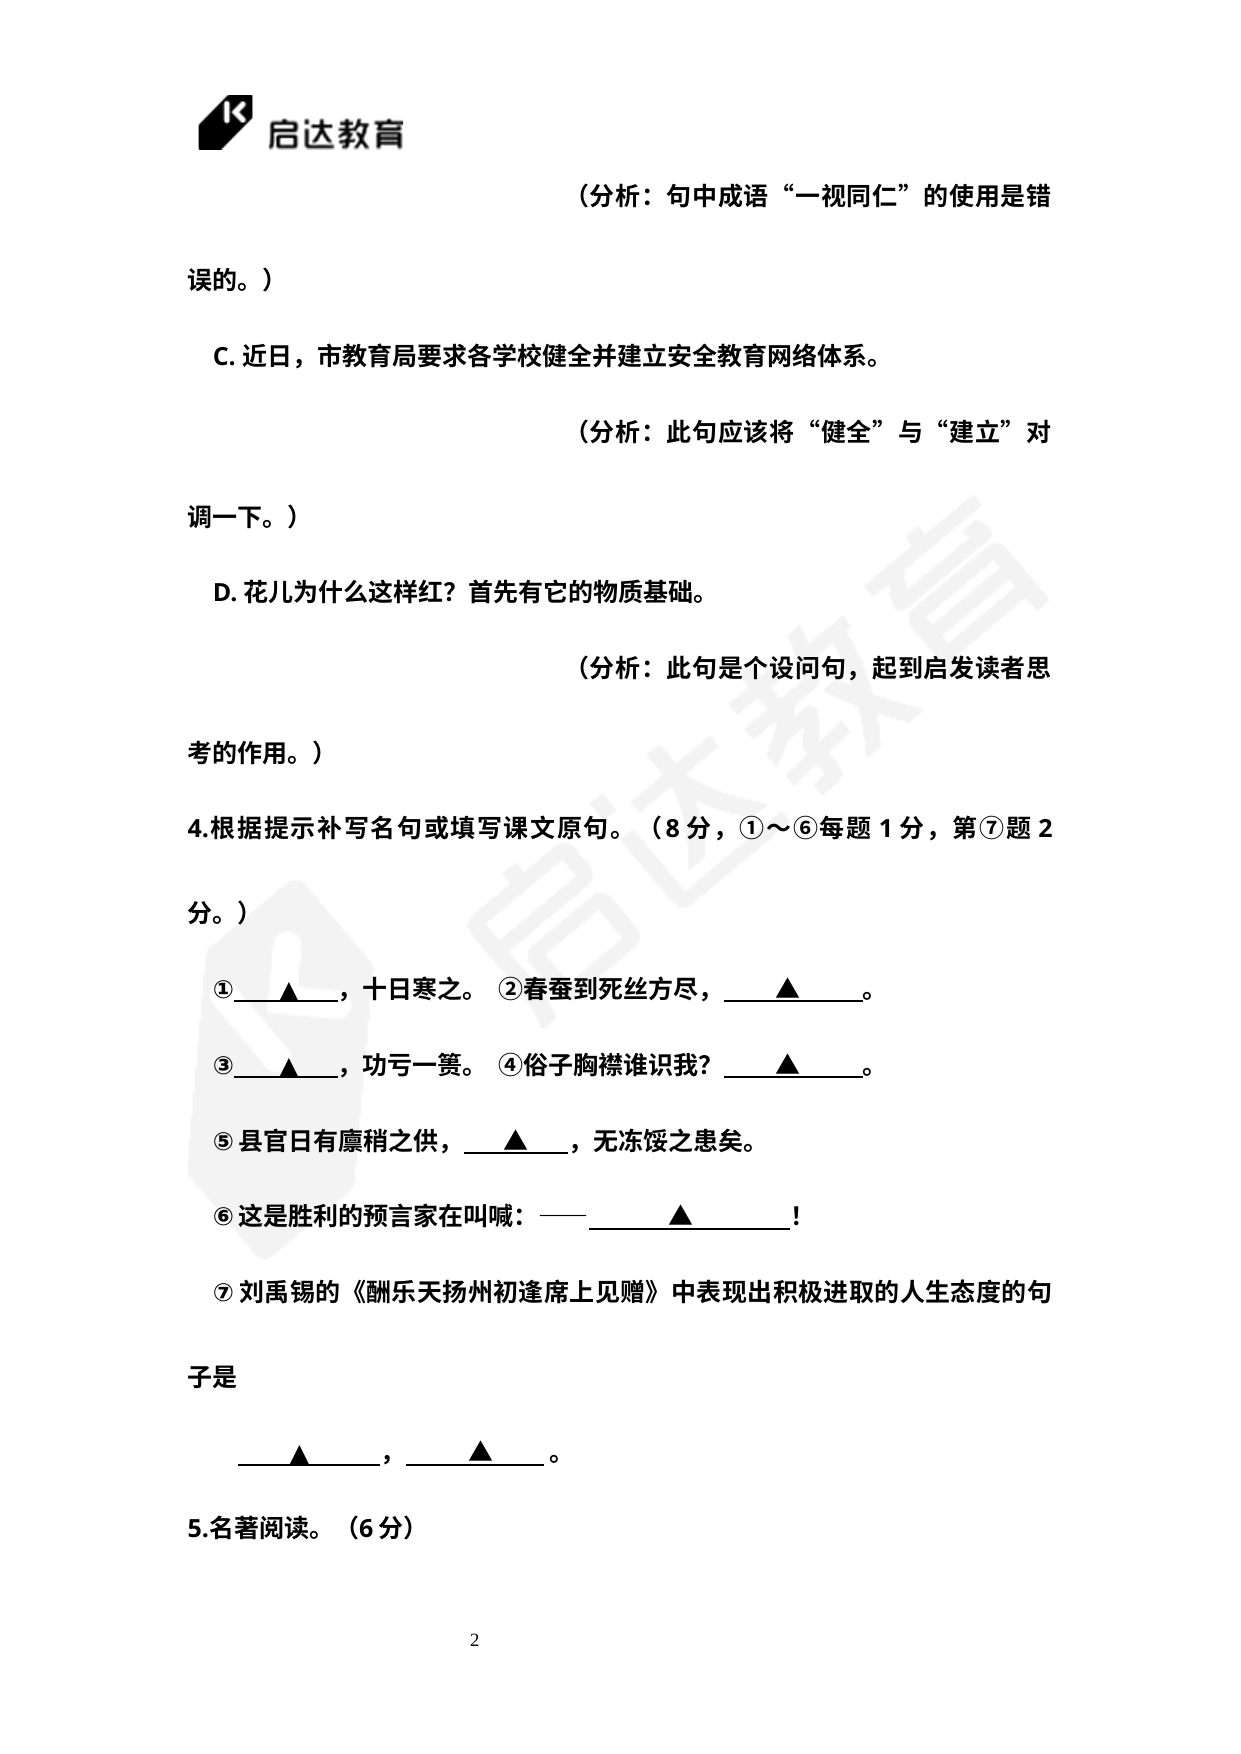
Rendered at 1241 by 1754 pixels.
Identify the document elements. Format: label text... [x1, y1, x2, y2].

text 5.名著阅读。（6分） [187, 1494, 1053, 1559]
text ▲ ， ▲ 。 [187, 1418, 1053, 1483]
text （分析：句中成语“一视同仁”的使用是错误的。） [187, 162, 1053, 311]
text （分析：此句是个设问句，起到启发读者思考的作用。） [187, 634, 1053, 784]
picture [198, 95, 404, 150]
text （分析：此句应该将“健全”与“建立”对调一下。） [187, 398, 1053, 548]
text ⑦刘禹锡的《酬乐天扬州初逢席上见赠》中表现出积极进取的人生态度的句子是 [187, 1258, 1053, 1408]
text 4.根据提示补写名句或填写课文原句。（8分，①～⑥每题1分，第⑦题2分。） [187, 794, 1053, 944]
text ③ ▲ ，功亏一篑。 ④俗子胸襟谁识我？ ▲ 。 [187, 1031, 1053, 1096]
text D. 花儿为什么这样红？首先有它的物质基础。 [187, 558, 1053, 623]
text ⑤县官日有廪稍之供， ▲ ，无冻馁之患矣。 [187, 1107, 1053, 1172]
text ⑥这是胜利的预言家在叫喊：—— ▲ ！ [187, 1182, 1053, 1247]
text C. 近日，市教育局要求各学校健全并建立安全教育网络体系。 [187, 322, 1053, 387]
text ① ▲ ，十日寒之。 ②春蚕到死丝方尽， ▲ 。 [187, 955, 1053, 1020]
